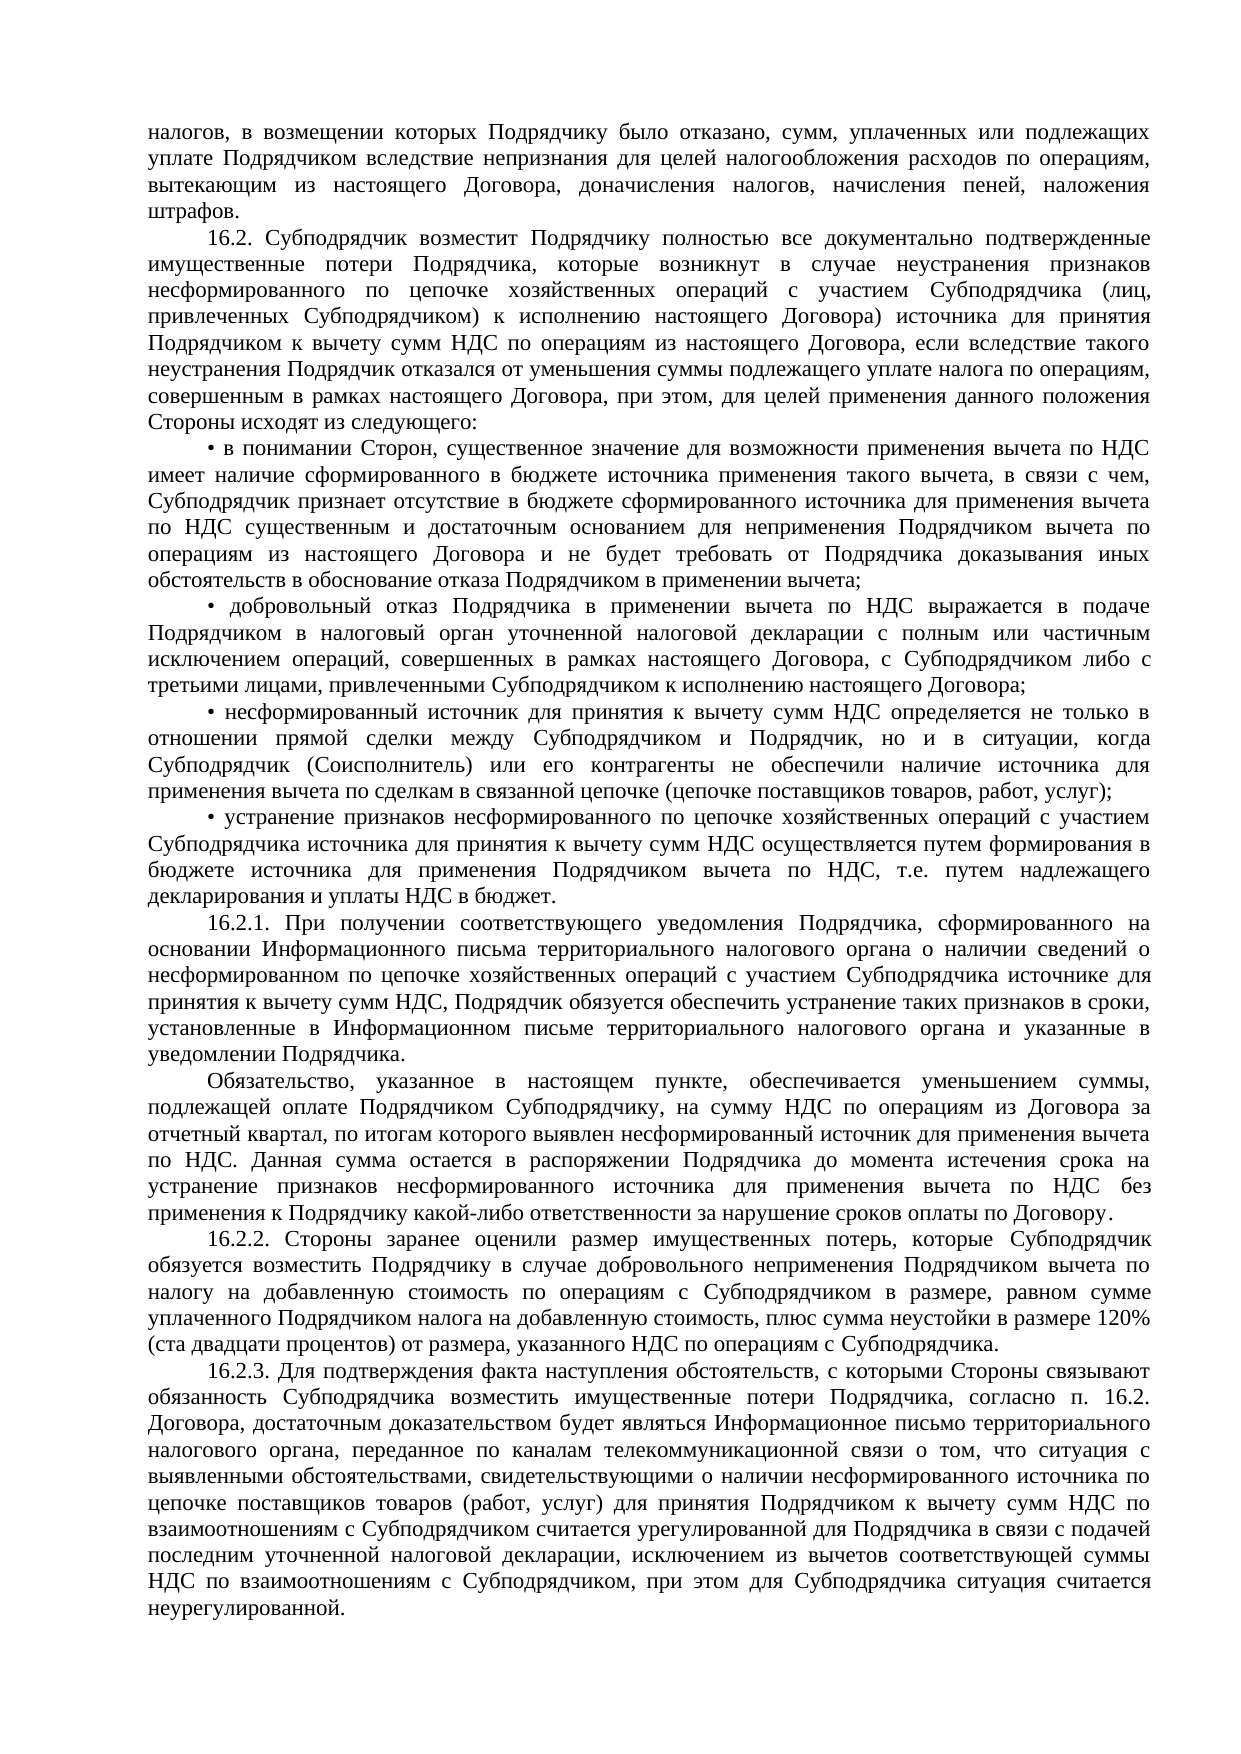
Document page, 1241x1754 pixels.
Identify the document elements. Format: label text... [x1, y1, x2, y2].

text 16.2.3. Для подтверждения факта наступления обстоятельств, с которыми Стороны связывают обязанность Субподрядчика возместить имущественные потери Подрядчика, согласно п. 16.2. Договора, достаточным доказательством будет являться Информационное письмо территориального налогового органа, переданное по каналам телекоммуникационной связи о том, что ситуация с выявленными обстоятельствами, свидетельствующими о наличии несформированного источника по цепочке поставщиков товаров (работ, услуг) для принятия Подрядчиком к вычету сумм НДС по взаимоотношениям с Субподрядчиком считается урегулированной для Подрядчика в связи с подачей последним уточненной налоговой декларации, исключением из вычетов соответствующей суммы НДС по взаимоотношениям с Субподрядчиком, при этом для Субподрядчика ситуация считается неурегулированной. [148, 1357, 1152, 1620]
text 16.2.2. Стороны заранее оценили размер имущественных потерь, которые Субподрядчик обязуется возместить Подрядчику в случае добровольного неприменения Подрядчиком вычета по налогу на добавленную стоимость по операциям с Субподрядчиком в размере, равном сумме уплаченного Подрядчиком налога на добавленную стоимость, плюс сумма неустойки в размере 120% (ста двадцати процентов) от размера, указанного НДС по операциям с Субподрядчика. [148, 1225, 1152, 1357]
text 16.2. Субподрядчик возместит Подрядчику полностью все документально подтвержденные имущественные потери Подрядчика, которые возникнут в случае неустранения признаков несформированного по цепочке хозяйственных операций с участием Субподрядчика (лиц, привлеченных Субподрядчиком) к исполнению настоящего Договора) источника для принятия Подрядчиком к вычету сумм НДС по операциям из настоящего Договора, если вследствие такого неустранения Подрядчик отказался от уменьшения суммы подлежащего уплате налога по операциям, совершенным в рамках настоящего Договора, при этом, для целей применения данного положения Стороны исходят из следующего: [148, 223, 1152, 434]
text • добровольный отказ Подрядчика в применении вычета по НДС выражается в подаче Подрядчиком в налоговый орган уточненной налоговой декларации с полным или частичным исключением операций, совершенных в рамках настоящего Договора, с Субподрядчиком либо с третьими лицами, привлеченными Субподрядчиком к исполнению настоящего Договора; [148, 592, 1152, 698]
text • в понимании Сторон, существенное значение для возможности применения вычета по НДС имеет наличие сформированного в бюджете источника применения такого вычета, в связи с чем, Субподрядчик признает отсутствие в бюджете сформированного источника для применения вычета по НДС существенным и достаточным основанием для неприменения Подрядчиком вычета по операциям из настоящего Договора и не будет требовать от Подрядчика доказывания иных обстоятельств в обоснование отказа Подрядчиком в применении вычета; [148, 434, 1152, 592]
text • устранение признаков несформированного по цепочке хозяйственных операций с участием Субподрядчика источника для принятия к вычету сумм НДС осуществляется путем формирования в бюджете источника для применения Подрядчиком вычета по НДС, т.е. путем надлежащего декларирования и уплаты НДС в бюджет. [148, 803, 1152, 909]
text Обязательство, указанное в настоящем пункте, обеспечивается уменьшением суммы, подлежащей оплате Подрядчиком Субподрядчику, на сумму НДС по операциям из Договора за отчетный квартал, по итогам которого выявлен несформированный источник для применения вычета по НДС. Данная сумма остается в распоряжении Подрядчика до момента истечения срока на устранение признаков несформированного источника для применения вычета по НДС без применения к Подрядчику какой-либо ответственности за нарушение сроков оплаты по Договору. [148, 1067, 1152, 1225]
text • несформированный источник для принятия к вычету сумм НДС определяется не только в отношении прямой сделки между Субподрядчиком и Подрядчик, но и в ситуации, когда Субподрядчик (Соисполнитель) или его контрагенты не обеспечили наличие источника для применения вычета по сделкам в связанной цепочке (цепочке поставщиков товаров, работ, услуг); [148, 698, 1152, 803]
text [148, 118, 1152, 223]
text 16.2.1. При получении соответствующего уведомления Подрядчика, сформированного на основании Информационного письма территориального налогового органа о наличии сведений о несформированном по цепочке хозяйственных операций с участием Субподрядчика источнике для принятия к вычету сумм НДС, Подрядчик обязуется обеспечить устранение таких признаков в сроки, установленные в Информационном письме территориального налогового органа и указанные в уведомлении Подрядчика. [148, 909, 1152, 1067]
